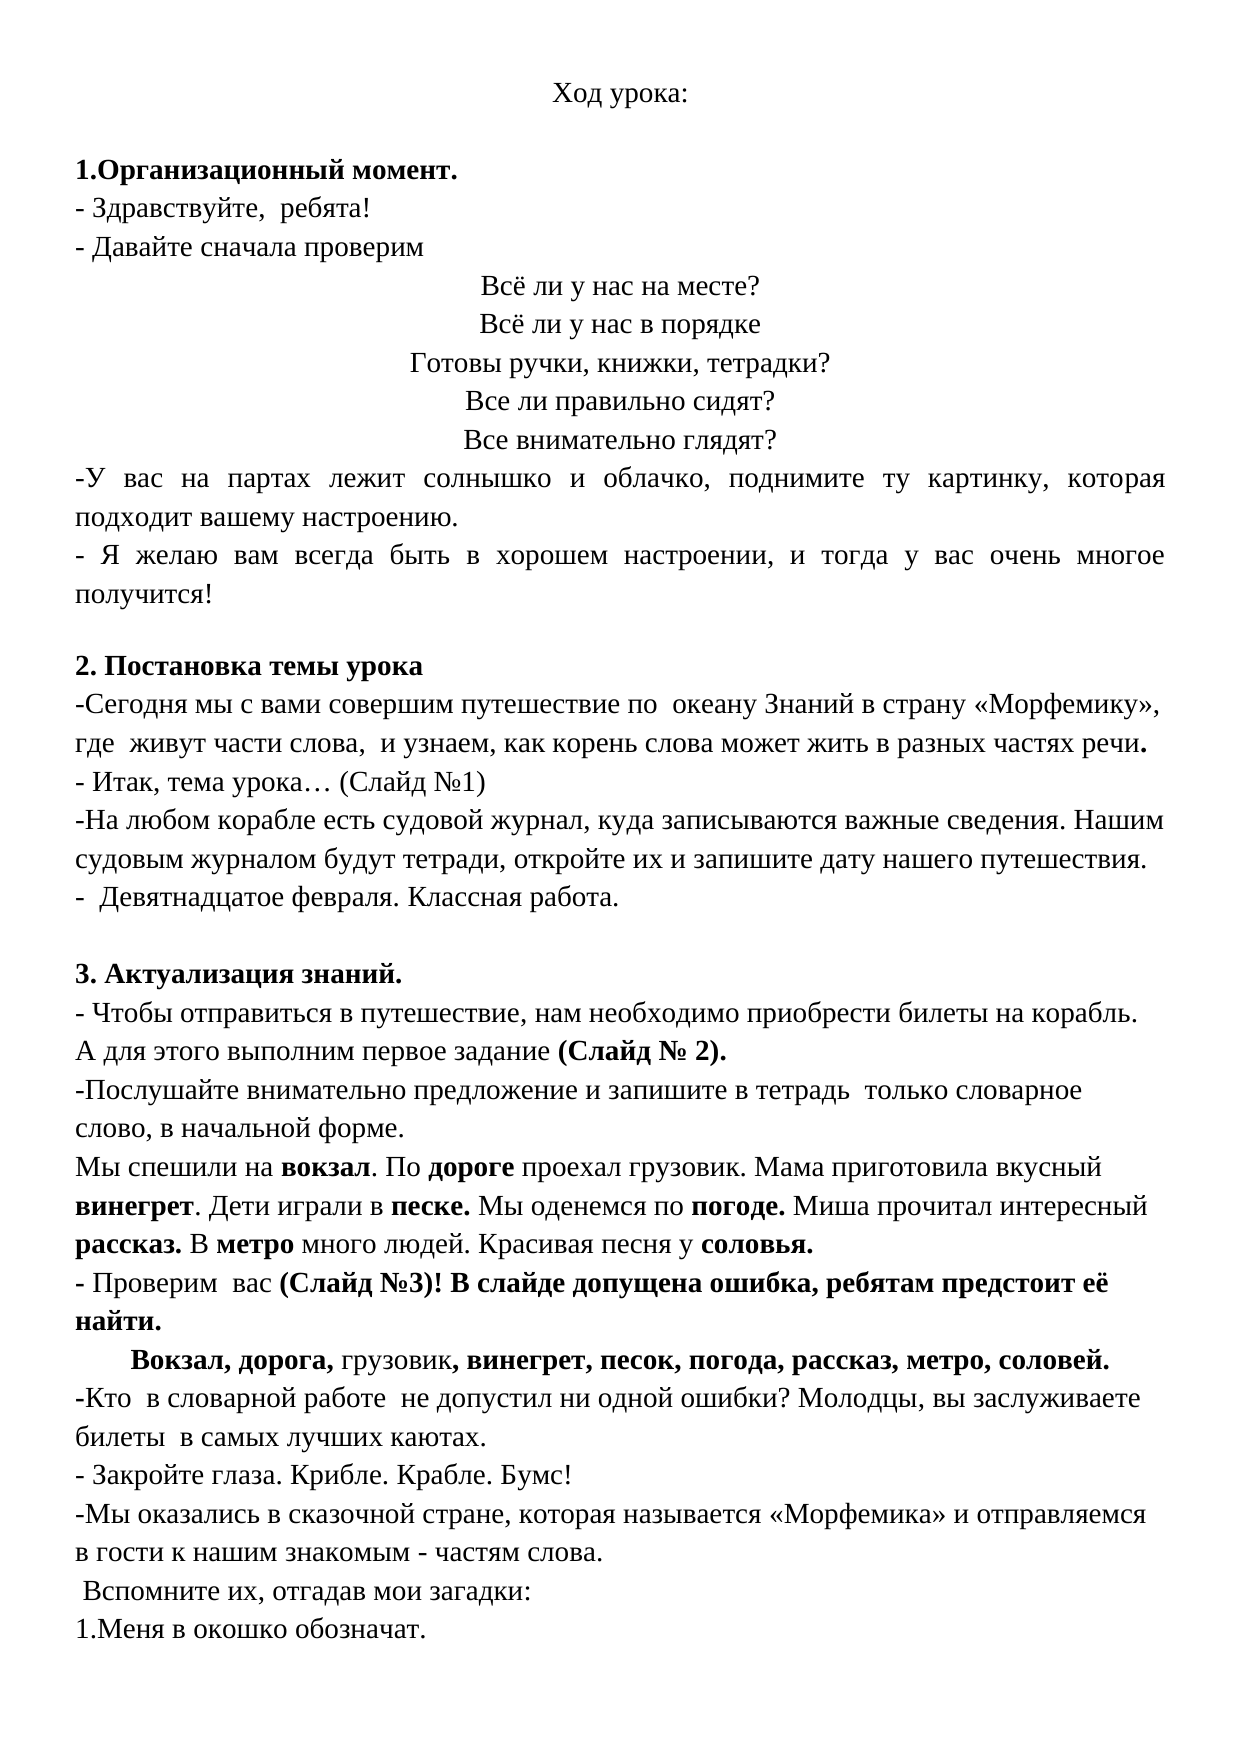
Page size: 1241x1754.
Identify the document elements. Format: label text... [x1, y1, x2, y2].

text 2. Постановка темы урока [75, 648, 1165, 682]
text - Я желаю вам всегда быть в хорошем настроении, и тогда у вас очень многое получится! [75, 537, 1165, 609]
text - Здравствуйте, ребята! [75, 191, 1165, 224]
text - Чтобы отправиться в путешествие, нам необходимо приобрести билеты на корабль. А для этого выполним первое задание (Слайд № 2). [75, 995, 1165, 1067]
text - Итак, тема урока… (Слайд №1) [75, 764, 1165, 797]
text Все внимательно глядят? [75, 422, 1165, 455]
text Мы спешили на вокзал. По дороге проехал грузовик. Мама приготовила вкусный винегрет. Дети играли в песке. Мы оденемся по погоде. Миша прочитал интересный рассказ. В метро много людей. Красивая песня у соловья. [75, 1149, 1165, 1260]
text 1.Организационный момент. [75, 152, 1165, 186]
text -Кто в словарной работе не допустил ни одной ошибки? Молодцы, вы заслуживаете билеты в самых лучших каютах. [75, 1380, 1165, 1452]
text -У вас на партах лежит солнышко и облачко, поднимите ту картинку, которая подходит вашему настроению. [75, 460, 1165, 532]
text 1.Меня в окошко обозначат. [75, 1612, 1165, 1645]
text Всё ли у нас в порядке [75, 306, 1165, 340]
text - Проверим вас (Слайд №3)! В слайде допущена ошибка, ребятам предстоит её найти. [75, 1265, 1165, 1337]
text 3. Актуализация знаний. [75, 956, 1165, 990]
text - Давайте сначала проверим [75, 229, 1165, 263]
text Готовы ручки, книжки, тетрадки? [75, 345, 1165, 378]
text Все ли правильно сидят? [75, 383, 1165, 417]
text - Девятнадцатое февраля. Классная работа. [75, 879, 1165, 913]
text -Послушайте внимательно предложение и запишите в тетрадь только словарное слово, в начальной форме. [75, 1072, 1165, 1144]
text Ход урока: [75, 75, 1165, 108]
text -На любом корабле есть судовой журнал, куда записываются важные сведения. Нашим судовым журналом будут тетради, откройте их и запишите дату нашего путешествия. [75, 802, 1165, 874]
text -Мы оказались в сказочной стране, которая называется «Морфемика» и отправляемся в гости к нашим знакомым - частям слова. [75, 1496, 1165, 1568]
text -Сегодня мы с вами совершим путешествие по океану Знаний в страну «Морфемику», где живут части слова, и узнаем, как корень слова может жить в разных частях речи. [75, 687, 1165, 759]
text Вокзал, дорога, грузовик, винегрет, песок, погода, рассказ, метро, соловей. [75, 1342, 1165, 1375]
text - Закройте глаза. Крибле. Крабле. Бумс! [75, 1457, 1165, 1491]
text Вспомните их, отгадав мои загадки: [75, 1573, 1165, 1607]
text Всё ли у нас на месте? [75, 268, 1165, 301]
